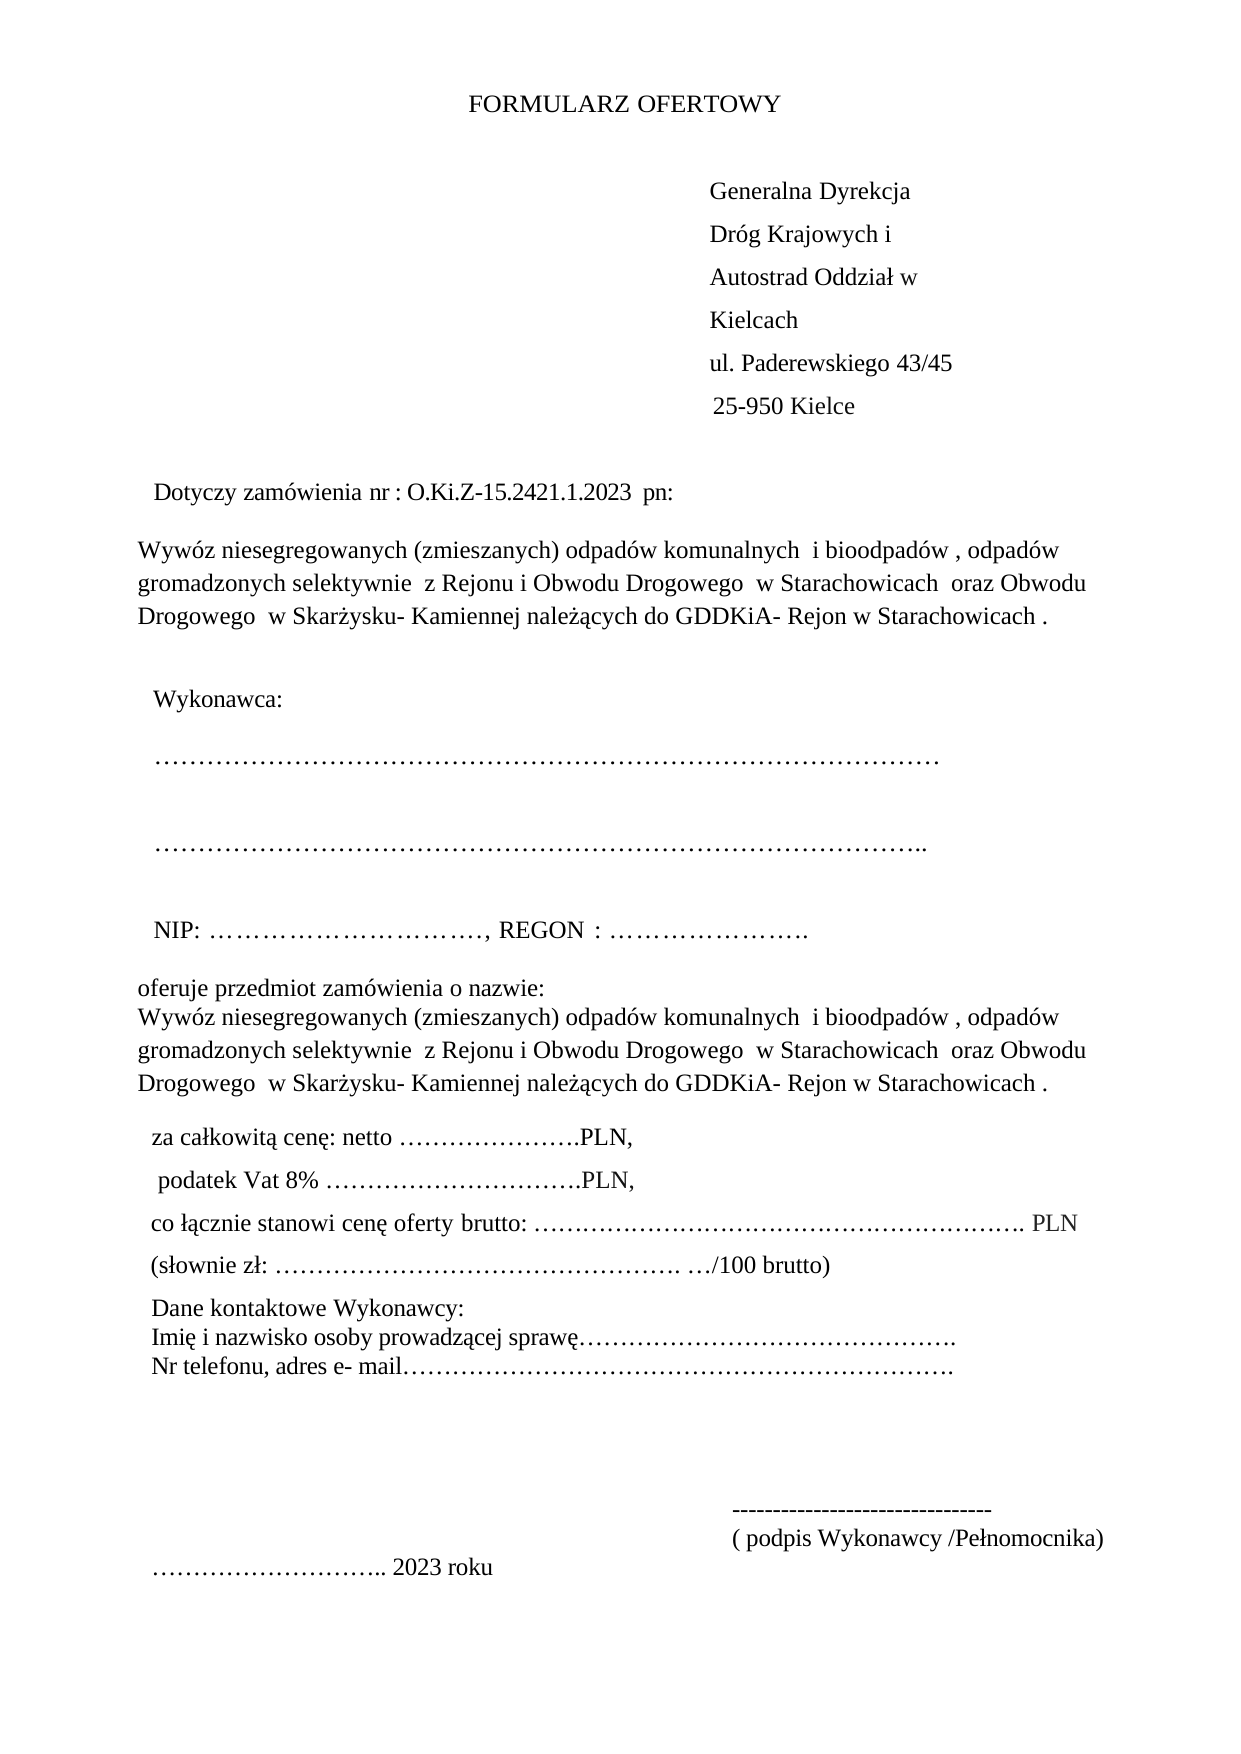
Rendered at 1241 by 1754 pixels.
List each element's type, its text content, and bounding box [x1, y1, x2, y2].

text Dotyczy zamówienia nr : O.Ki.Z-15.2421.1.2023 pn: [153, 477, 1105, 506]
text (słownie zł: …………………………………………. …/100 brutto) [150, 1250, 933, 1279]
text Generalna Dyrekcja Dróg Krajowych i Autostrad Oddział w Kielcach [709, 176, 967, 334]
text Nr telefonu, adres e- mail…………………………………………………………. [151, 1351, 1105, 1379]
text ul. Paderewskiego 43/45 25-950 Kielce [709, 348, 954, 420]
text …………………………………………………………………………….. [153, 828, 1105, 857]
text Imię i nazwisko osoby prowadzącej sprawę………………………………………. [151, 1322, 1105, 1351]
text oferuje przedmiot zamówienia o nazwie: [137, 973, 1105, 1002]
text Wykonawca: [153, 684, 999, 713]
text ……………………………………………………………………………… [153, 741, 1105, 770]
text za całkowitą cenę: netto ………………….PLN, [151, 1122, 933, 1151]
text NIP: …………………………., REGON : ………………….. [153, 916, 1105, 944]
text -------------------------------- [151, 1494, 1105, 1523]
text Dane kontaktowe Wykonawcy: [151, 1293, 1105, 1322]
text ……………………….. 2023 roku [151, 1552, 1105, 1581]
text FORMULARZ OFERTOWY [466, 89, 783, 118]
text ( podpis Wykonawcy /Pełnomocnika) [151, 1523, 1105, 1552]
text Wywóz niesegregowanych (zmieszanych) odpadów komunalnych i bioodpadów , odpadów gromadzonych selektywnie z Rejonu i Obwodu Drogowego w Starachowicach oraz Obwodu Drogowego w Skarżysku- Kamiennej należących do GDDKiA- Rejon w Starachowicach . [137, 535, 1105, 630]
text Wywóz niesegregowanych (zmieszanych) odpadów komunalnych i bioodpadów , odpadów gromadzonych selektywnie z Rejonu i Obwodu Drogowego w Starachowicach oraz Obwodu Drogowego w Skarżysku- Kamiennej należących do GDDKiA- Rejon w Starachowicach . [137, 1002, 1105, 1097]
text podatek Vat 8% ………………………….PLN, [151, 1165, 933, 1194]
text co łącznie stanowi cenę oferty brutto: ……………………………………………………. PLN [151, 1208, 1105, 1237]
